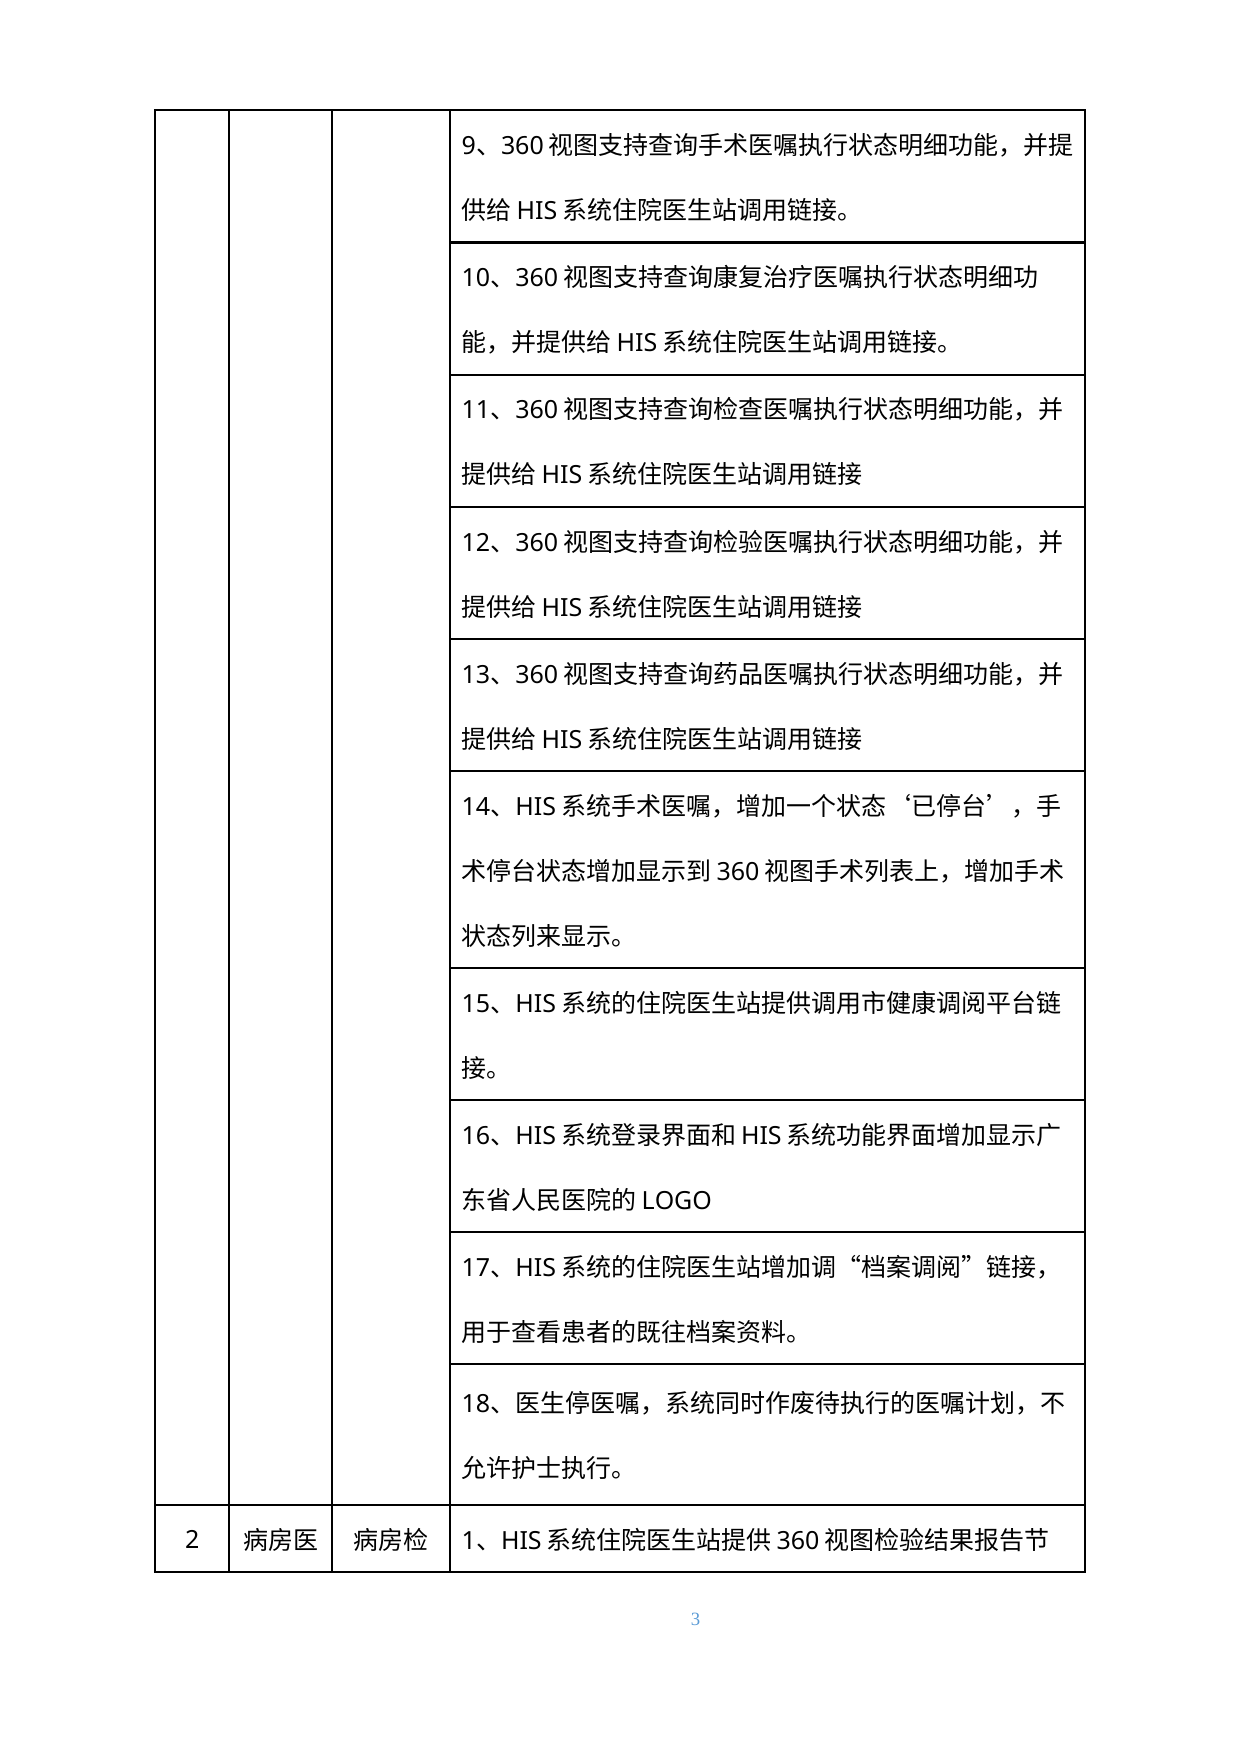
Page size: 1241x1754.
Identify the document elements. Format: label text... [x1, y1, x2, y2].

table_cell 病房医师 [230, 1506, 331, 1571]
table_cell 15、HIS系统的住院医生站提供调用市健康调阅平台链接。 [451, 969, 1084, 1099]
table_cell 12、360视图支持查询检验医嘱执行状态明细功能，并提供给HIS系统住院医生站调用链接 [451, 508, 1084, 638]
table_cell 16、HIS系统登录界面和HIS系统功能界面增加显示广东省人民医院的LOGO [451, 1101, 1084, 1231]
table_cell 17、HIS系统的住院医生站增加调“档案调阅”链接，用于查看患者的既往档案资料。 [451, 1233, 1084, 1363]
table_cell 9、360视图支持查询手术医嘱执行状态明细功能，并提供给HIS系统住院医生站调用链接。 [451, 111, 1084, 241]
table_cell 10、360视图支持查询康复治疗医嘱执行状态明细功能，并提供给HIS系统住院医生站调用链接。 [451, 244, 1084, 373]
table_cell 18、医生停医嘱，系统同时作废待执行的医嘱计划，不允许护士执行。 [451, 1365, 1084, 1504]
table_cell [451, 1506, 1084, 1571]
table_cell 2 [156, 1506, 228, 1571]
table_cell 病房检验申请 [333, 1506, 449, 1571]
table_cell 11、360视图支持查询检查医嘱执行状态明细功能，并提供给HIS系统住院医生站调用链接 [451, 376, 1084, 506]
table_cell 13、360视图支持查询药品医嘱执行状态明细功能，并提供给HIS系统住院医生站调用链接 [451, 640, 1084, 770]
table_cell 14、HIS系统手术医嘱，增加一个状态‘已停台’，手术停台状态增加显示到360视图手术列表上，增加手术状态列来显示。 [451, 772, 1084, 967]
